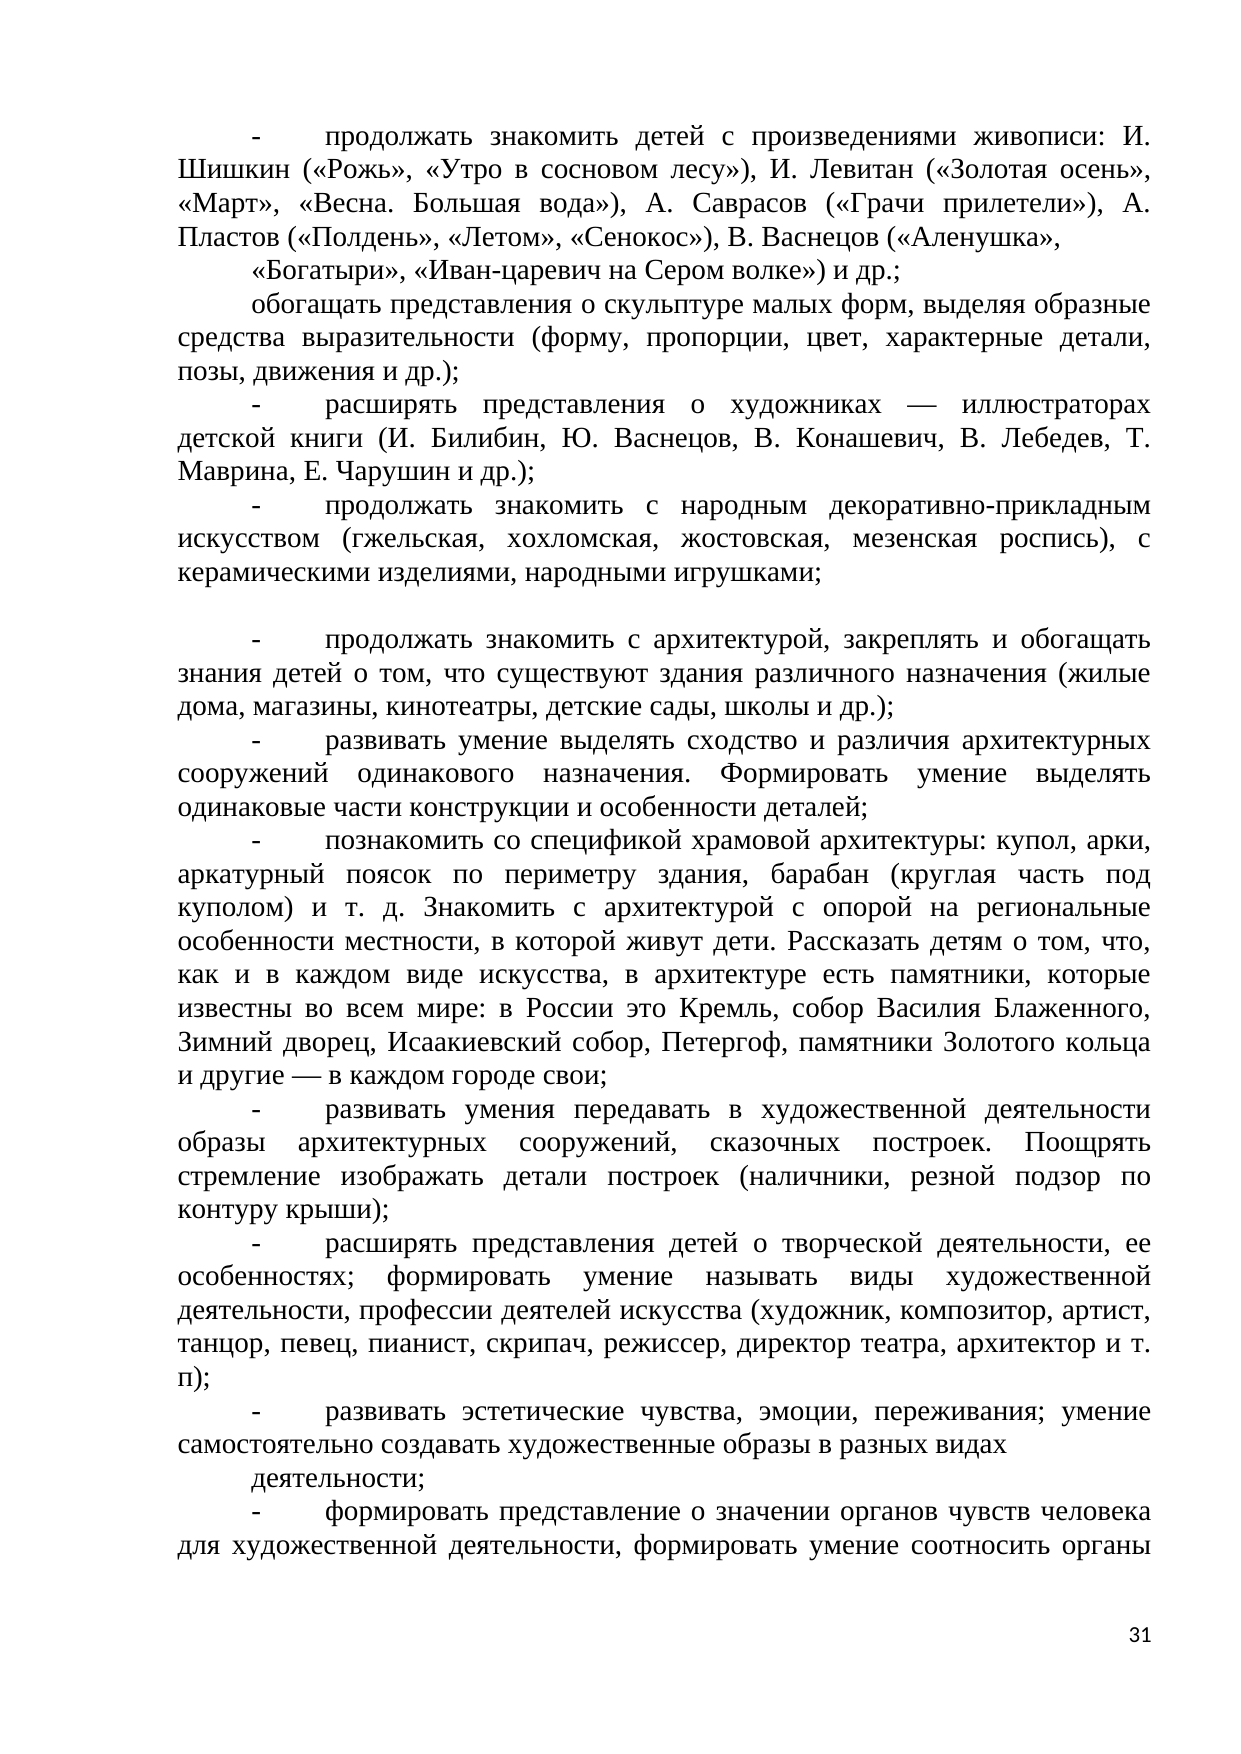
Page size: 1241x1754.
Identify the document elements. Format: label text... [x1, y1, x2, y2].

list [177, 1493, 1152, 1560]
list познакомить со спецификой храмовой архитектуры: купол, арки, аркатурный поясок по периметру здания, барабан (круглая часть под куполом) и т. д. Знакомить с архитектурой с опорой на региональные особенности местности, в которой живут дети. Рассказать детям о том, что, как и в каждом виде искусства, в архитектуре есть памятники, которые известны во всем мире: в России это Кремль, собор Василия Блаженного, Зимний дворец, Исаакиевский собор, Петергоф, памятники Золотого кольца и другие — в каждом городе свои; [177, 822, 1152, 1091]
list развивать умения передавать в художественной деятельности образы архитектурных сооружений, сказочных построек. Поощрять стремление изображать детали построек (наличники, резной подзор по контуру крыши); [177, 1091, 1152, 1225]
list расширять представления о художниках — иллюстраторах детской книги (И. Билибин, Ю. Васнецов, В. Конашевич, В. Лебедев, Т. Маврина, Е. Чарушин и др.); [177, 386, 1152, 487]
list продолжать знакомить детей с произведениями живописи: И. Шишкин («Рожь», «Утро в сосновом лесу»), И. Левитан («Золотая осень», «Март», «Весна. Большая вода»), А. Саврасов («Грачи прилетели»), А. Пластов («Полдень», «Летом», «Сенокос»), В. Васнецов («Аленушка», [177, 118, 1152, 252]
list продолжать знакомить с архитектурой, закреплять и обогащать знания детей о том, что существуют здания различного назначения (жилые дома, магазины, кинотеатры, детские сады, школы и др.); [177, 621, 1152, 722]
list продолжать знакомить с народным декоративно-прикладным искусством (гжельская, хохломская, жостовская, мезенская роспись), с керамическими изделиями, народными игрушками; [177, 487, 1152, 588]
text обогащать представления о скульптуре малых форм, выделяя образные средства выразительности (форму, пропорции, цвет, характерные детали, позы, движения и др.); [177, 286, 1152, 386]
text «Богатыри», «Иван-царевич на Сером волке») и др.; [177, 252, 1152, 286]
list развивать умение выделять сходство и различия архитектурных сооружений одинакового назначения. Формировать умение выделять одинаковые части конструкции и особенности деталей; [177, 722, 1152, 822]
text деятельности; [177, 1460, 1152, 1493]
list расширять представления детей о творческой деятельности, ее особенностях; формировать умение называть виды художественной деятельности, профессии деятелей искусства (художник, композитор, артист, танцор, певец, пианист, скрипач, режиссер, директор театра, архитектор и т. п); [177, 1225, 1152, 1393]
list развивать эстетические чувства, эмоции, переживания; умение самостоятельно создавать художественные образы в разных видах [177, 1393, 1152, 1460]
